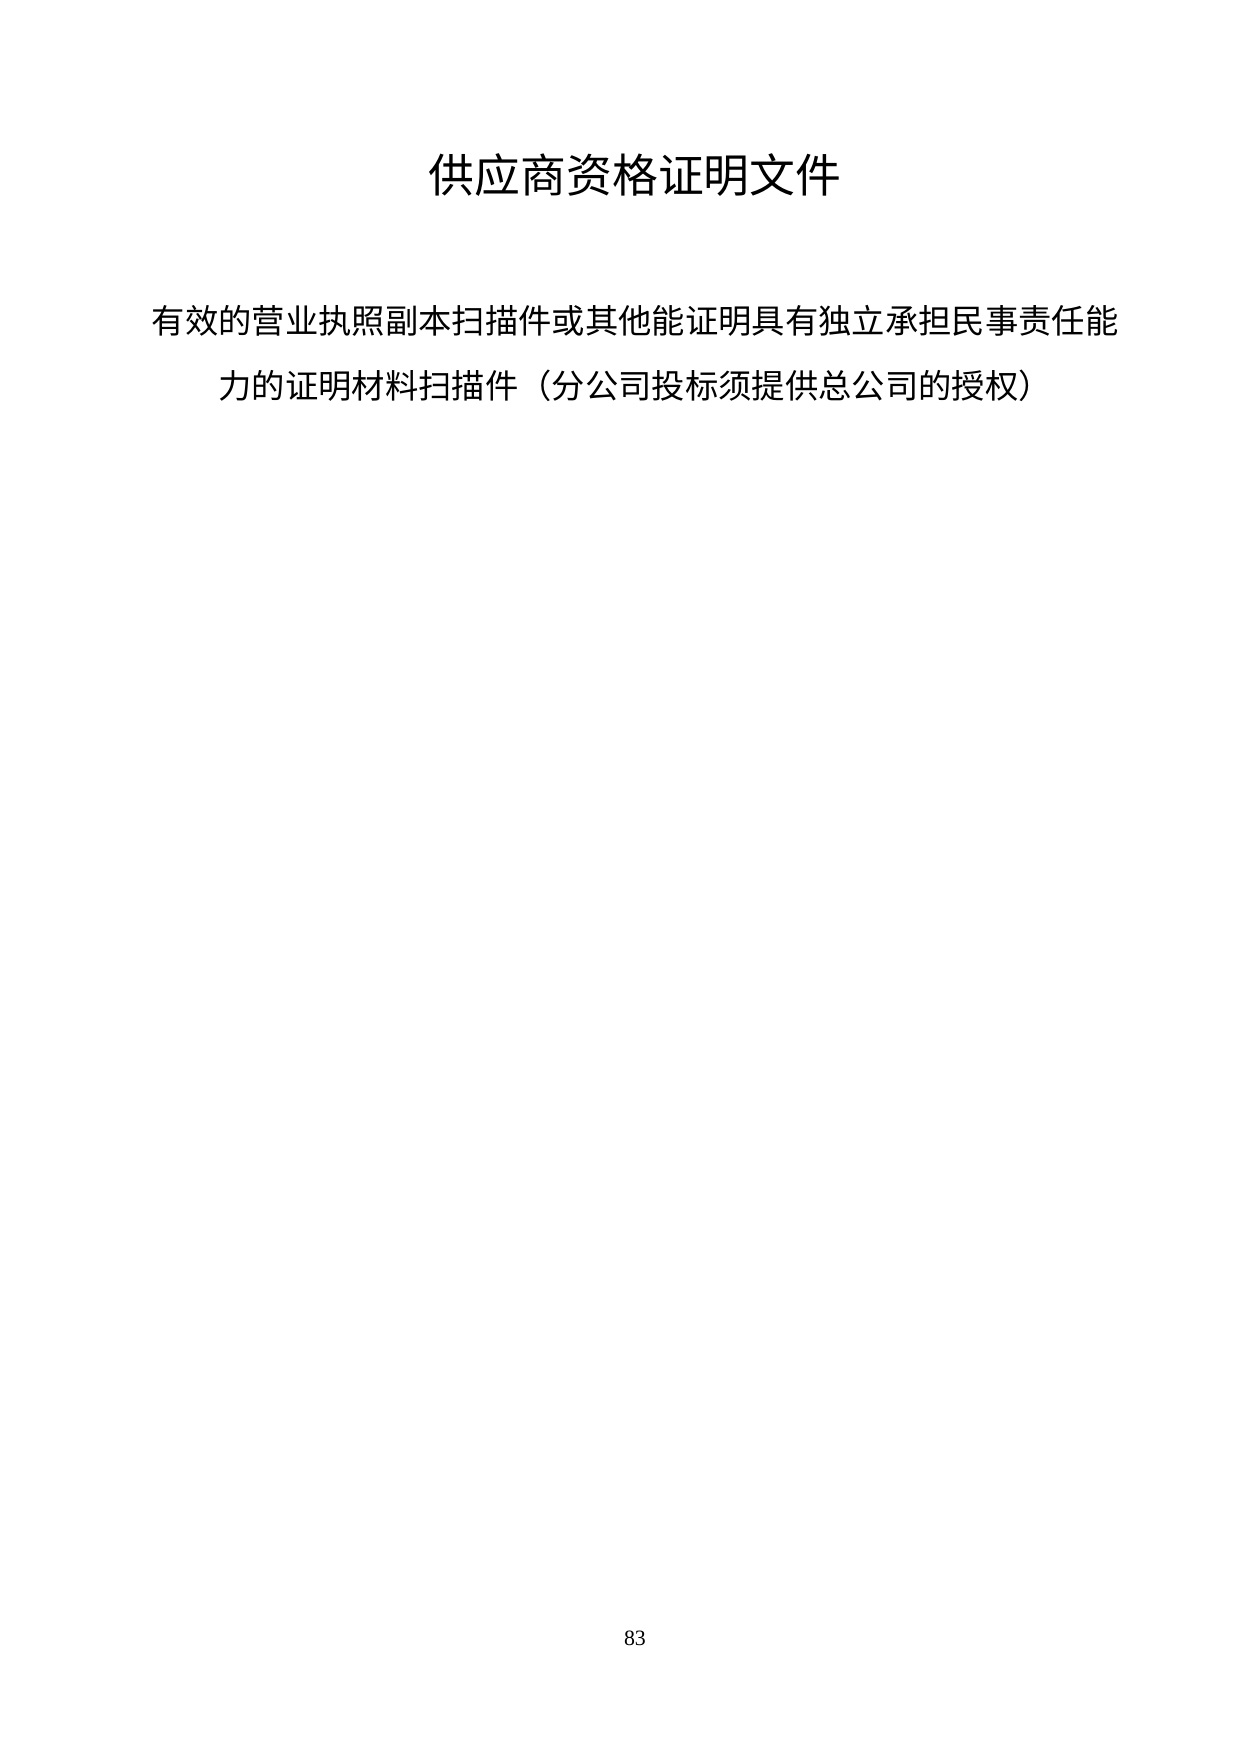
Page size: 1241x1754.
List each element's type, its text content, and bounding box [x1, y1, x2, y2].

text 有效的营业执照副本扫描件或其他能证明具有独立承担民事责任能力的证明材料扫描件（分公司投标须提供总公司的授权） [148, 287, 1122, 417]
text 供应商资格证明文件 [148, 124, 1122, 222]
